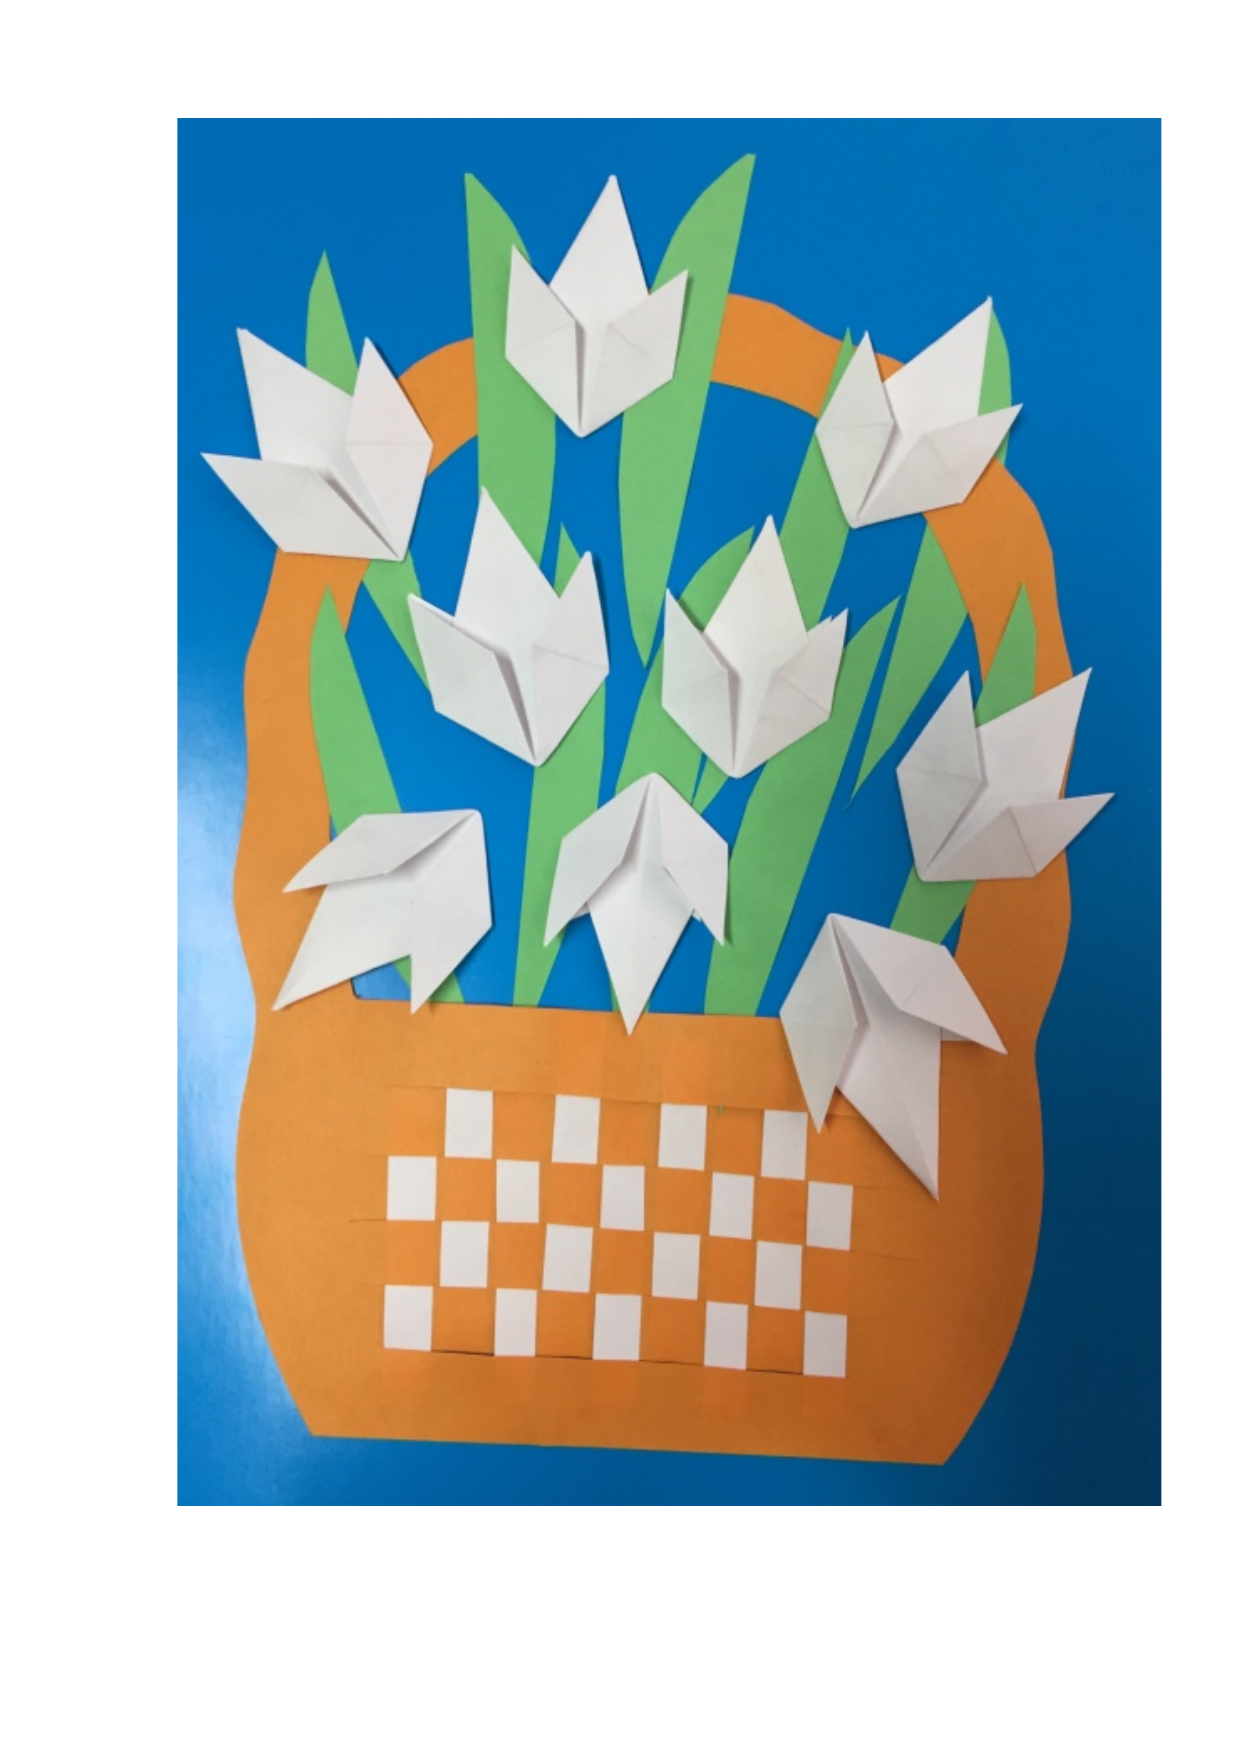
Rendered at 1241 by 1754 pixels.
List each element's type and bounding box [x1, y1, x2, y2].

picture [177, 118, 1162, 1506]
